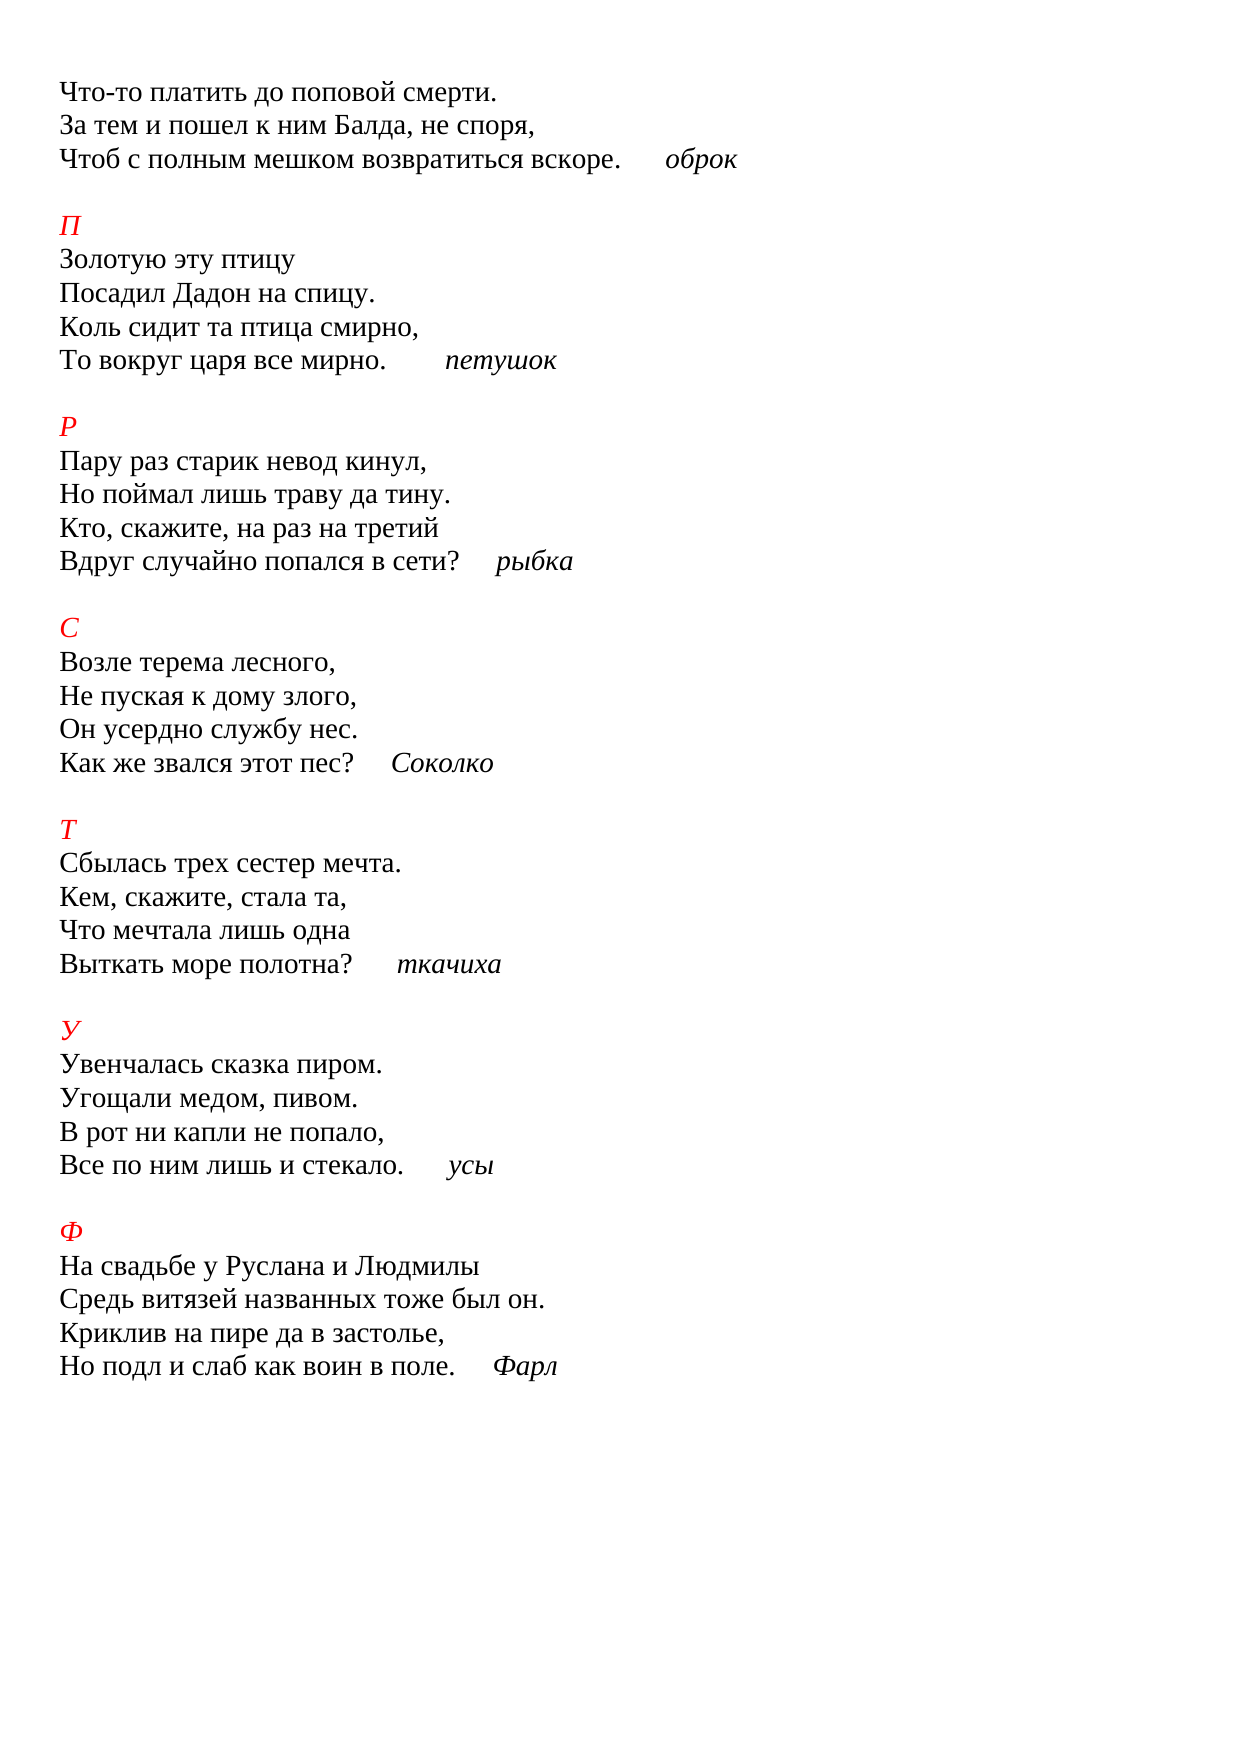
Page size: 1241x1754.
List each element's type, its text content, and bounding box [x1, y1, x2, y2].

text Вдруг случайно попался в сети? рыбка [59, 543, 1152, 577]
text Кто, скажите, на раз на третий [59, 510, 1152, 543]
text П [59, 208, 1152, 242]
text Р [59, 409, 1152, 443]
text У [59, 1013, 1152, 1047]
text В рот ни капли не попало, [59, 1114, 1152, 1147]
text Что мечтала лишь одна [59, 912, 1152, 946]
text Выткать море полотна? ткачиха [59, 946, 1152, 979]
text Посадил Дадон на спицу. [59, 275, 1152, 309]
text Кем, скажите, стала та, [59, 879, 1152, 912]
text Золотую эту птицу [59, 242, 1152, 275]
text Он усердно службу нес. [59, 711, 1152, 745]
text Все по ним лишь и стекало. усы [59, 1147, 1152, 1181]
text Увенчалась сказка пиром. [59, 1047, 1152, 1080]
text Ф [59, 1214, 1152, 1248]
text Сбылась трех сестер мечта. [59, 845, 1152, 879]
text На свадьбе у Руслана и Людмилы [59, 1248, 1152, 1281]
text Что-то платить до поповой смерти. [59, 74, 1152, 107]
text Как же звался этот пес? Соколко [59, 745, 1152, 778]
text Не пуская к дому злого, [59, 678, 1152, 711]
text Пару раз старик невод кинул, [59, 443, 1152, 476]
text Криклив на пире да в застолье, [59, 1315, 1152, 1348]
text Возле терема лесного, [59, 644, 1152, 678]
text Угощали медом, пивом. [59, 1080, 1152, 1114]
text Но поймал лишь траву да тину. [59, 476, 1152, 510]
text Средь витязей названных тоже был он. [59, 1281, 1152, 1315]
text Коль сидит та птица смирно, [59, 309, 1152, 342]
text То вокруг царя все мирно. петушок [59, 342, 1152, 376]
text За тем и пошел к ним Балда, не споря, [59, 107, 1152, 141]
text Т [59, 812, 1152, 845]
text Чтоб с полным мешком возвратиться вскоре. оброк [59, 141, 1152, 174]
text С [59, 611, 1152, 644]
text Но подл и слаб как воин в поле. Фарл [59, 1348, 1152, 1382]
